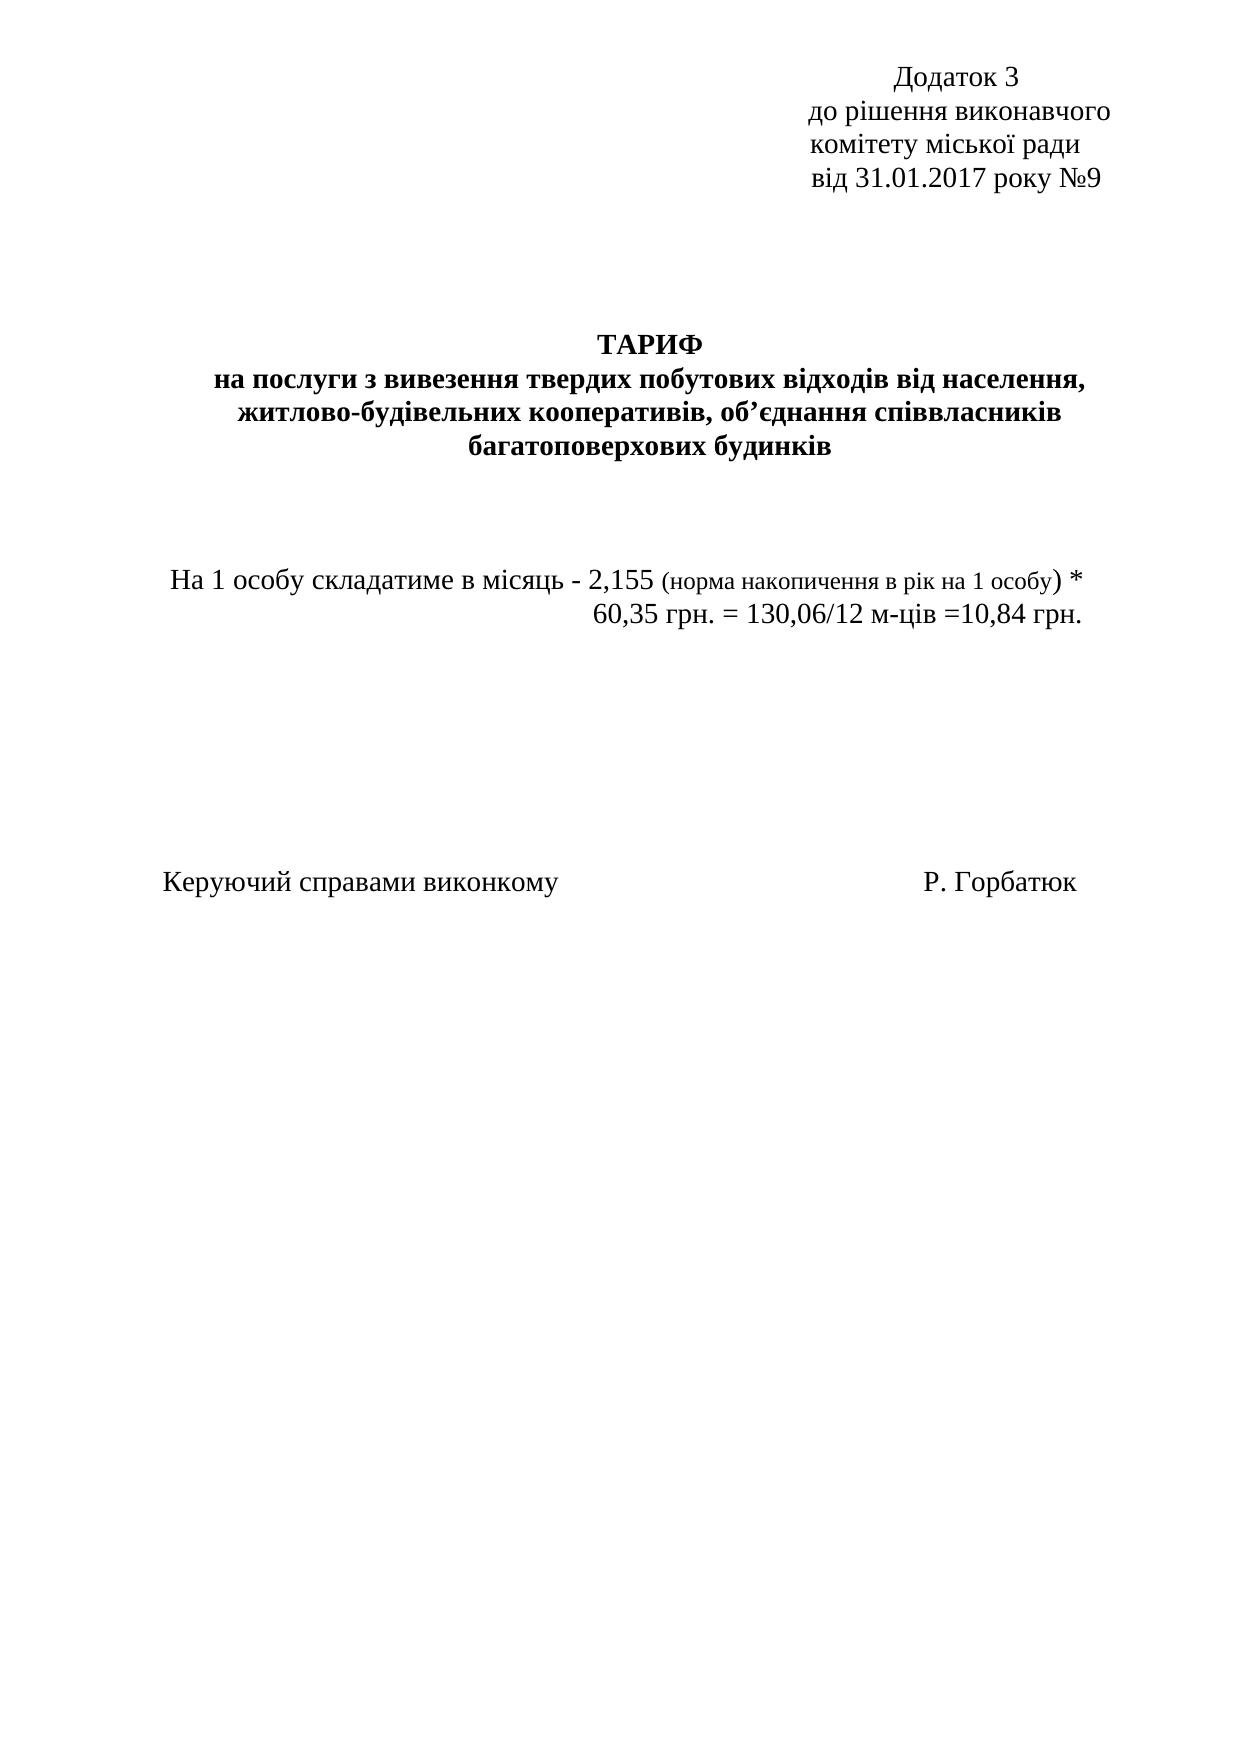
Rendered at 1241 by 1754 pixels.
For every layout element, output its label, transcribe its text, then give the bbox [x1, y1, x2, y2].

text комітету міської ради [162, 126, 1137, 160]
text 60,35 грн. = 130,06/12 м-ців =10,84 грн. [162, 596, 1137, 629]
text до рішення виконавчого [162, 93, 1137, 126]
text житлово-будівельних кооперативів, об’єднання співвласників багатоповерхових будинків [162, 394, 1137, 462]
text Керуючий справами виконкому Р. Горбатюк [162, 864, 1137, 898]
text на послуги з вивезення твердих побутових відходів від населення, [162, 361, 1137, 394]
text ТАРИФ [162, 327, 1137, 361]
text від 31.01.2017 року №9 [162, 160, 1137, 193]
text Додаток 3 [162, 59, 1137, 93]
text На 1 особу складатиме в місяць - 2,155 (норма накопичення в рік на 1 особу) * [162, 562, 1137, 596]
